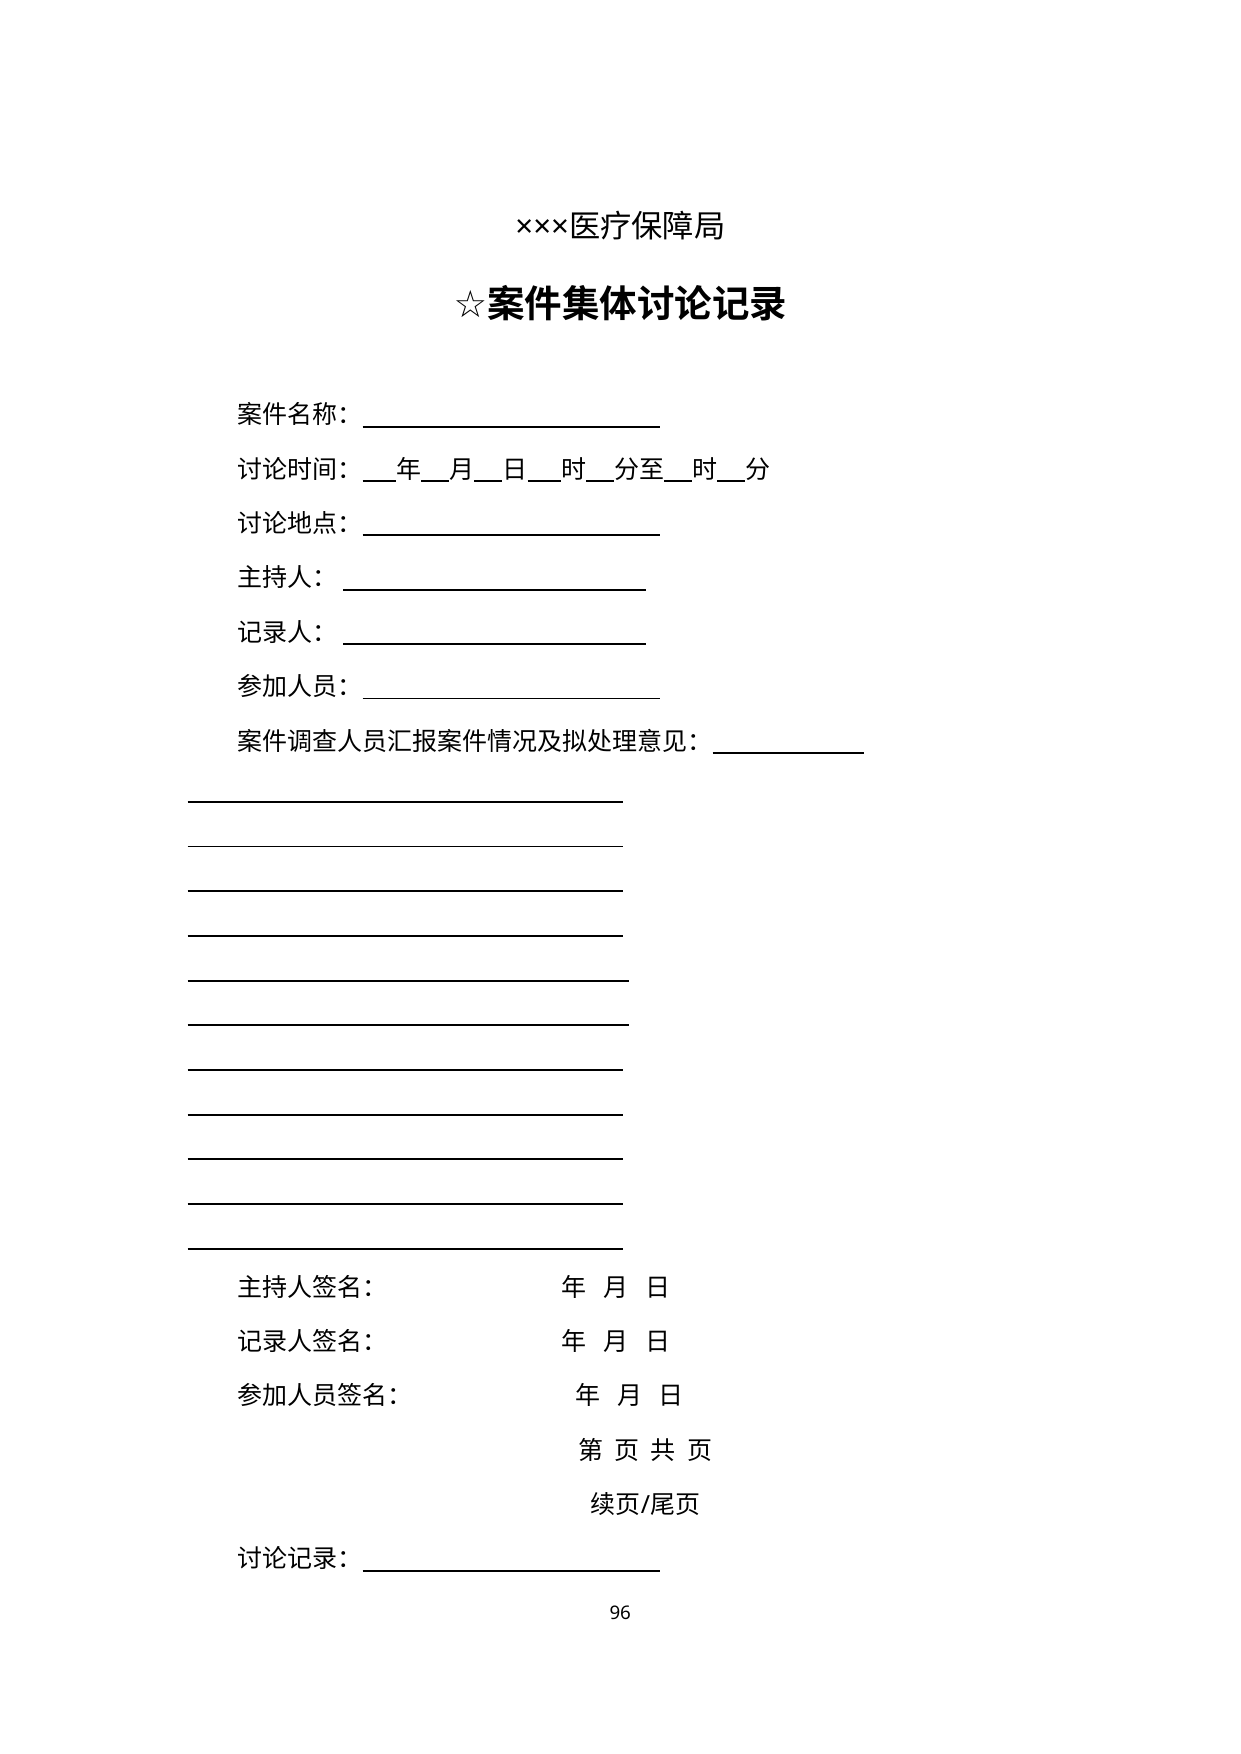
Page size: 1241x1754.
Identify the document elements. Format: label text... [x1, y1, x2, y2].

text 主持人签名： 年 月 日 [187, 1267, 1053, 1303]
text 参加人员签名： 年 月 日 [187, 1376, 1053, 1412]
text 讨论地点： [187, 503, 1053, 540]
text 参加人员： [187, 667, 1053, 703]
text 记录人： [187, 612, 1053, 648]
text 讨论记录： [187, 1539, 1053, 1575]
subtitle ☆案件集体讨论记录 [187, 273, 1053, 328]
text ×××医疗保障局 [187, 201, 1053, 246]
text 续页/尾页 [187, 1484, 1053, 1521]
text 案件调查人员汇报案件情况及拟处理意见： [187, 721, 1053, 757]
text 案件名称： [187, 395, 1053, 431]
text 记录人签名： 年 月 日 [187, 1321, 1053, 1358]
text 讨论时间： 年 月 日 时 分至 时 分 [187, 449, 1053, 485]
text 第 页 共 页 [187, 1430, 1053, 1466]
text 主持人： [187, 558, 1053, 594]
